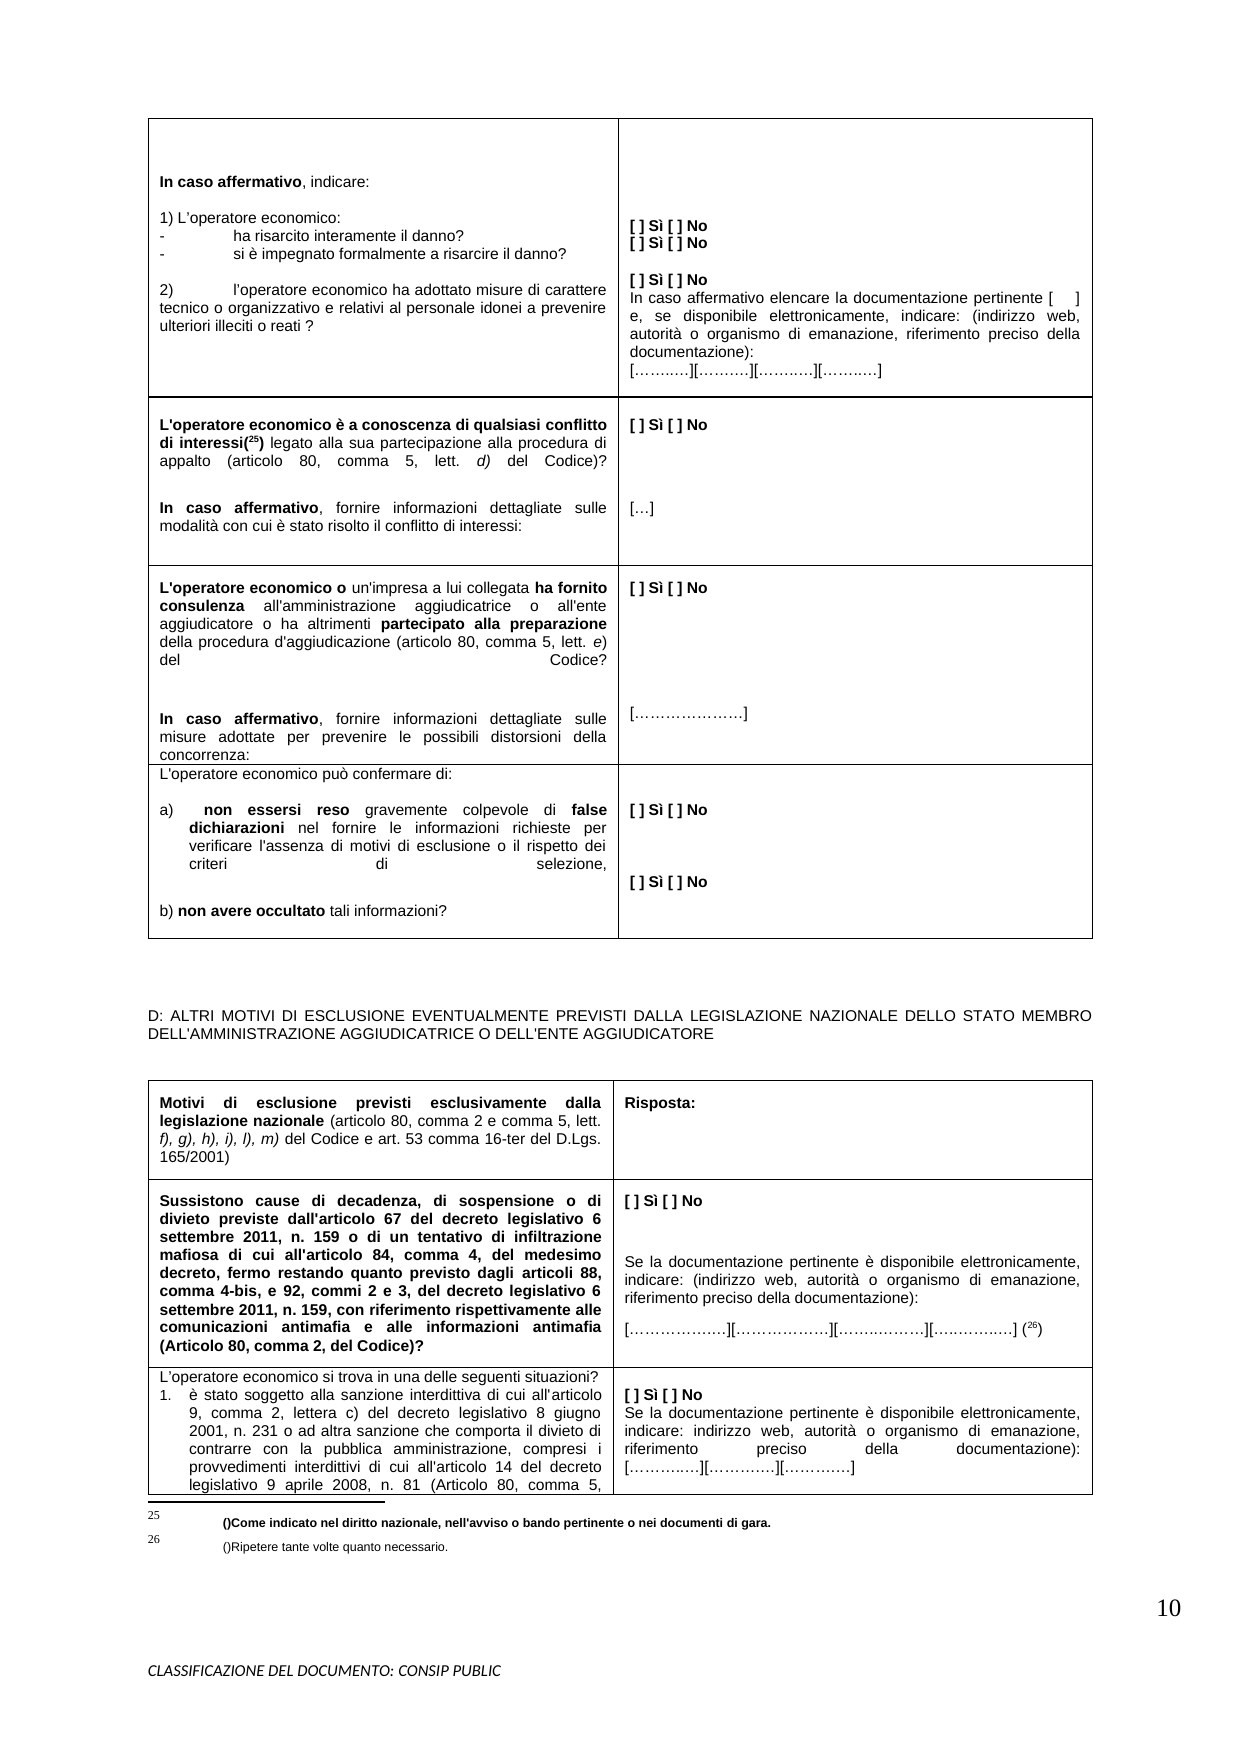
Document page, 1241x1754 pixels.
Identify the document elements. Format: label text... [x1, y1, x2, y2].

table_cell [149, 119, 618, 396]
title D: Altri motivi di esclusione eventualmente previsti dalla legislazione nazionale dello Stato membro dell'amministrazione aggiudicatrice o dell'ente aggiudicatore [148, 1007, 1093, 1043]
table_header Motivi di esclusione previsti esclusivamente dalla legislazione nazionale (articolo 80, comma 2 e comma 5, lett. f), g), h), i), l), m) del Codice e art. 53 comma 16-ter del D.Lgs. 165/2001) [149, 1081, 613, 1178]
table_header Risposta: [614, 1081, 1092, 1178]
table_cell [ ] Sì [ ] No […] [619, 398, 1092, 565]
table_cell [614, 1368, 1092, 1494]
table_cell Sussistono cause di decadenza, di sospensione o di divieto previste dall'articolo 67 del decreto legislativo 6 settembre 2011, n. 159 o di un tentativo di infiltrazione mafiosa di cui all'articolo 84, comma 4, del medesimo decreto, fermo restando quanto previsto dagli articoli 88, comma 4-bis, e 92, commi 2 e 3, del decreto legislativo 6 settembre 2011, n. 159, con riferimento rispettivamente alle comunicazioni antimafia e alle informazioni antimafia (Articolo 80, comma 2, del Codice)? [149, 1180, 613, 1367]
table_cell [ ] Sì [ ] No Se la documentazione pertinente è disponibile elettronicamente, indicare: (indirizzo web, autorità o organismo di emanazione, riferimento preciso della documentazione): […………….…][………………][……..………][…..……..…] () [614, 1180, 1092, 1367]
table_cell L'operatore economico può confermare di: a) non essersi reso gravemente colpevole di false dichiarazioni nel fornire le informazioni richieste per verificare l'assenza di motivi di esclusione o il rispetto dei criteri di selezione, b) non avere occultato tali informazioni? [149, 765, 618, 938]
table_cell L'operatore economico o un'impresa a lui collegata ha fornito consulenza all'amministrazione aggiudicatrice o all'ente aggiudicatore o ha altrimenti partecipato alla preparazione della procedura d'aggiudicazione (articolo 80, comma 5, lett. e) del Codice? In caso affermativo, fornire informazioni dettagliate sulle misure adottate per prevenire le possibili distorsioni della concorrenza: [149, 566, 618, 764]
table_cell L'operatore economico è a conoscenza di qualsiasi conflitto di interessi() legato alla sua partecipazione alla procedura di appalto (articolo 80, comma 5, lett. d) del Codice)? In caso affermativo, fornire informazioni dettagliate sulle modalità con cui è stato risolto il conflitto di interessi: [149, 398, 618, 565]
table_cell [149, 1368, 613, 1494]
table_cell [ ] Sì [ ] No [ ] Sì [ ] No [619, 765, 1092, 938]
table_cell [619, 119, 1092, 396]
table_cell [ ] Sì [ ] No […………………] [619, 566, 1092, 764]
